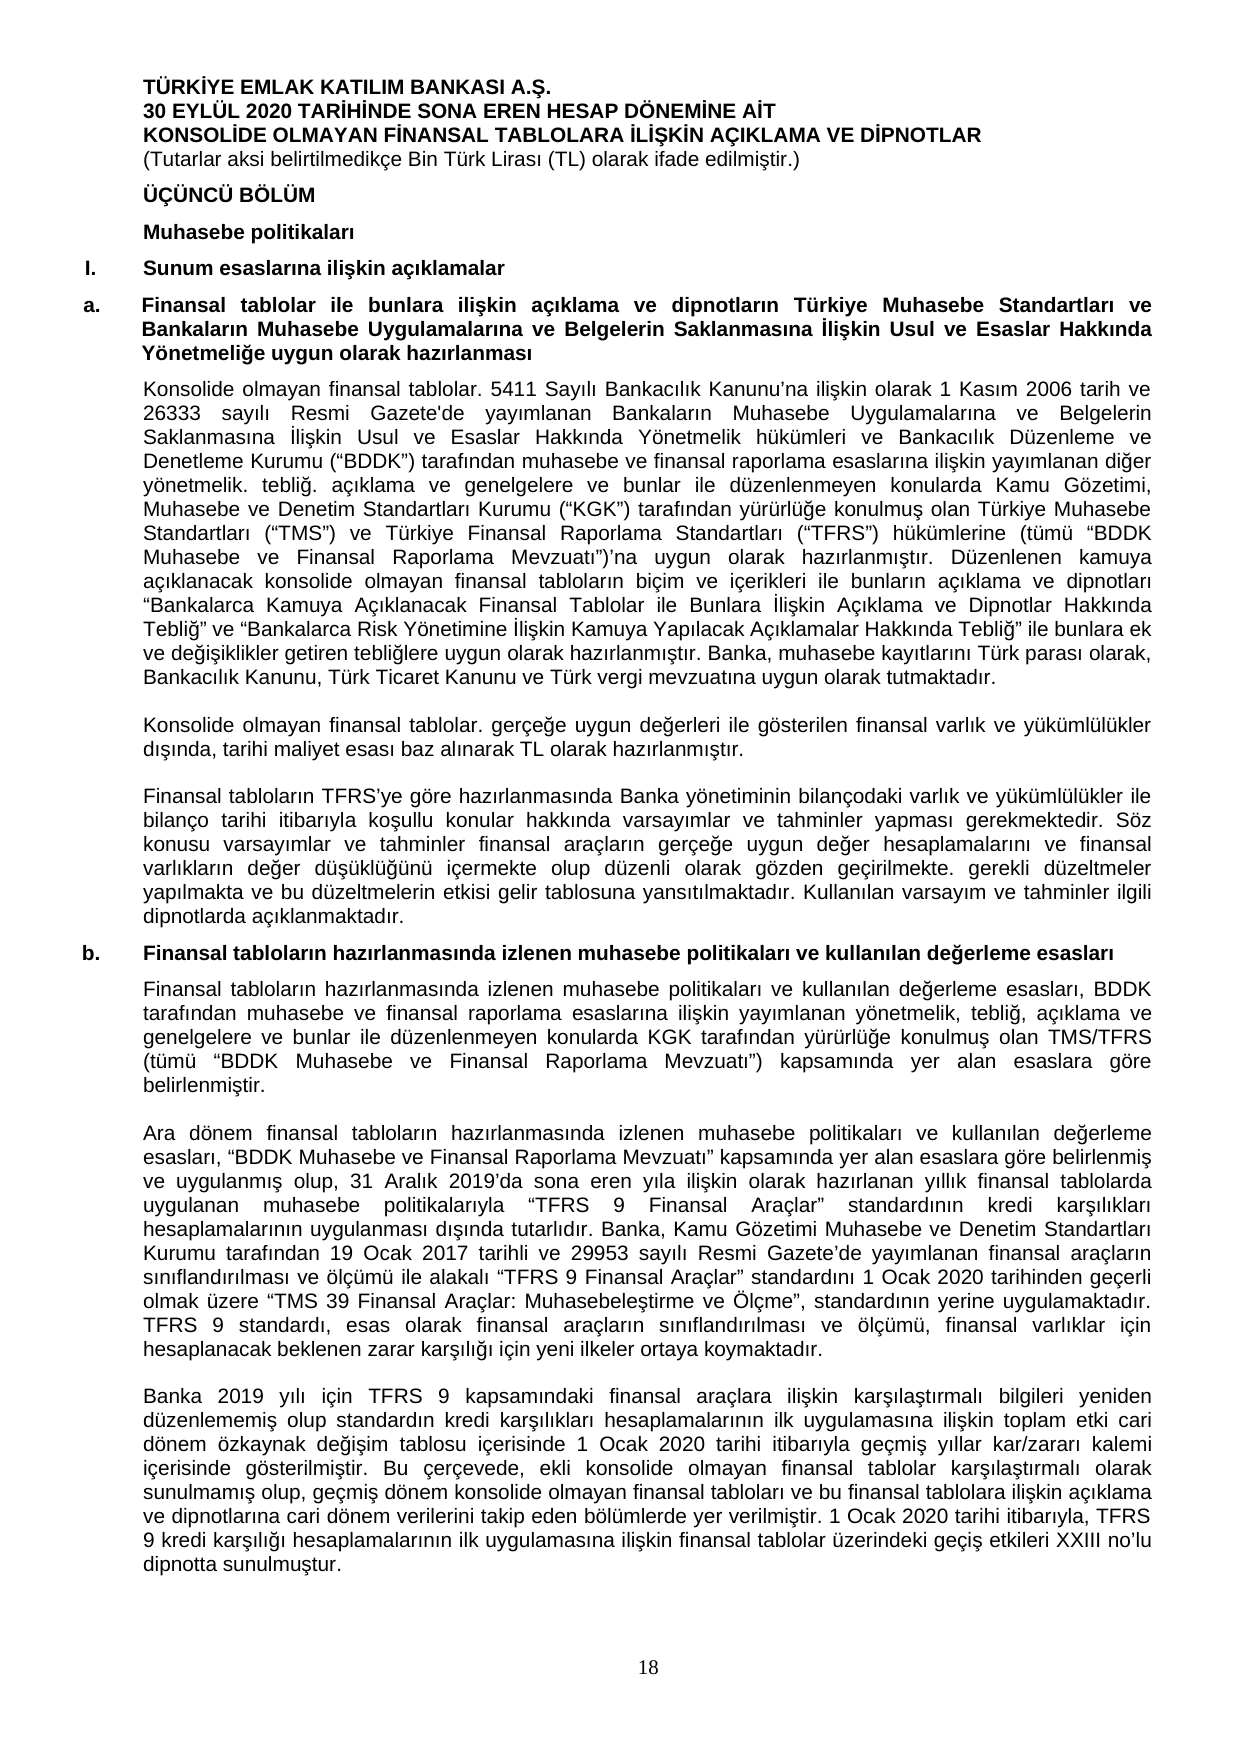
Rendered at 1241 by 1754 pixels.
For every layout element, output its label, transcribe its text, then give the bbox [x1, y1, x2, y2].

text ÜÇÜNCÜ BÖLÜM [143, 183, 1153, 207]
text Muhasebe politikaları [143, 220, 1153, 244]
text Finansal tabloların hazırlanmasında izlenen muhasebe politikaları ve kullanılan değerleme esasları, BDDK tarafından muhasebe ve finansal raporlama esaslarına ilişkin yayımlanan yönetmelik, tebliğ, açıklama ve genelgelere ve bunlar ile düzenlenmeyen konularda KGK tarafından yürürlüğe konulmuş olan TMS/TFRS (tümü “BDDK Muhasebe ve Finansal Raporlama Mevzuatı”) kapsamında yer alan esaslara göre belirlenmiştir. [143, 977, 1153, 1097]
text Konsolide olmayan finansal tablolar. 5411 Sayılı Bankacılık Kanunu’na ilişkin olarak 1 Kasım 2006 tarih ve 26333 sayılı Resmi Gazete'de yayımlanan Bankaların Muhasebe Uygulamalarına ve Belgelerin Saklanmasına İlişkin Usul ve Esaslar Hakkında Yönetmelik hükümleri ve Bankacılık Düzenleme ve Denetleme Kurumu (“BDDK”) tarafından muhasebe ve finansal raporlama esaslarına ilişkin yayımlanan diğer yönetmelik. tebliğ. açıklama ve genelgelere ve bunlar ile düzenlenmeyen konularda Kamu Gözetimi, Muhasebe ve Denetim Standartları Kurumu (“KGK”) tarafından yürürlüğe konulmuş olan Türkiye Muhasebe Standartları (“TMS”) ve Türkiye Finansal Raporlama Standartları (“TFRS”) hükümlerine (tümü “BDDK Muhasebe ve Finansal Raporlama Mevzuatı”)’na uygun olarak hazırlanmıştır. Düzenlenen kamuya açıklanacak konsolide olmayan finansal tabloların biçim ve içerikleri ile bunların açıklama ve dipnotları “Bankalarca Kamuya Açıklanacak Finansal Tablolar ile Bunlara İlişkin Açıklama ve Dipnotlar Hakkında Tebliğ” ve “Bankalarca Risk Yönetimine İlişkin Kamuya Yapılacak Açıklamalar Hakkında Tebliğ” ile bunlara ek ve değişiklikler getiren tebliğlere uygun olarak hazırlanmıştır. Banka, muhasebe kayıtlarını Türk parası olarak, Bankacılık Kanunu, Türk Ticaret Kanunu ve Türk vergi mevzuatına uygun olarak tutmaktadır. [143, 377, 1153, 688]
text b. Finansal tabloların hazırlanmasında izlenen muhasebe politikaları ve kullanılan değerleme esasları [82, 941, 1153, 964]
text Konsolide olmayan finansal tablolar. gerçeğe uygun değerleri ile gösterilen finansal varlık ve yükümlülükler dışında, tarihi maliyet esası baz alınarak TL olarak hazırlanmıştır. [143, 712, 1153, 760]
text Finansal tabloların TFRS’ye göre hazırlanmasında Banka yönetiminin bilançodaki varlık ve yükümlülükler ile bilanço tarihi itibarıyla koşullu konular hakkında varsayımlar ve tahminler yapması gerekmektedir. Söz konusu varsayımlar ve tahminler finansal araçların gerçeğe uygun değer hesaplamalarını ve finansal varlıkların değer düşüklüğünü içermekte olup düzenli olarak gözden geçirilmekte. gerekli düzeltmeler yapılmakta ve bu düzeltmelerin etkisi gelir tablosuna yansıtılmaktadır. Kullanılan varsayım ve tahminler ilgili dipnotlarda açıklanmaktadır. [143, 784, 1153, 928]
text Banka 2019 yılı için TFRS 9 kapsamındaki finansal araçlara ilişkin karşılaştırmalı bilgileri yeniden düzenlememiş olup standardın kredi karşılıkları hesaplamalarının ilk uygulamasına ilişkin toplam etki cari dönem özkaynak değişim tablosu içerisinde 1 Ocak 2020 tarihi itibarıyla geçmiş yıllar kar/zararı kalemi içerisinde gösterilmiştir. Bu çerçevede, ekli konsolide olmayan finansal tablolar karşılaştırmalı olarak sunulmamış olup, geçmiş dönem konsolide olmayan finansal tabloları ve bu finansal tablolara ilişkin açıklama ve dipnotlarına cari dönem verilerini takip eden bölümlerde yer verilmiştir. 1 Ocak 2020 tarihi itibarıyla, TFRS 9 kredi karşılığı hesaplamalarının ilk uygulamasına ilişkin finansal tablolar üzerindeki geçiş etkileri XXIII no’lu dipnotta sunulmuştur. [143, 1384, 1153, 1576]
text I. Sunum esaslarına ilişkin açıklamalar [84, 256, 1153, 280]
text Ara dönem finansal tabloların hazırlanmasında izlenen muhasebe politikaları ve kullanılan değerleme esasları, “BDDK Muhasebe ve Finansal Raporlama Mevzuatı” kapsamında yer alan esaslara göre belirlenmiş ve uygulanmış olup, 31 Aralık 2019’da sona eren yıla ilişkin olarak hazırlanan yıllık finansal tablolarda uygulanan muhasebe politikalarıyla “TFRS 9 Finansal Araçlar” standardının kredi karşılıkları hesaplamalarının uygulanması dışında tutarlıdır. Banka, Kamu Gözetimi Muhasebe ve Denetim Standartları Kurumu tarafından 19 Ocak 2017 tarihli ve 29953 sayılı Resmi Gazete’de yayımlanan finansal araçların sınıflandırılması ve ölçümü ile alakalı “TFRS 9 Finansal Araçlar” standardını 1 Ocak 2020 tarihinden geçerli olmak üzere “TMS 39 Finansal Araçlar: Muhasebeleştirme ve Ölçme”, standardının yerine uygulamaktadır. TFRS 9 standardı, esas olarak finansal araçların sınıflandırılması ve ölçümü, finansal varlıklar için hesaplanacak beklenen zarar karşılığı için yeni ilkeler ortaya koymaktadır. [143, 1121, 1153, 1360]
list Finansal tablolar ile bunlara ilişkin açıklama ve dipnotların Türkiye Muhasebe Standartları ve Bankaların Muhasebe Uygulamalarına ve Belgelerin Saklanmasına İlişkin Usul ve Esaslar Hakkında Yönetmeliğe uygun olarak hazırlanması [83, 293, 1153, 364]
